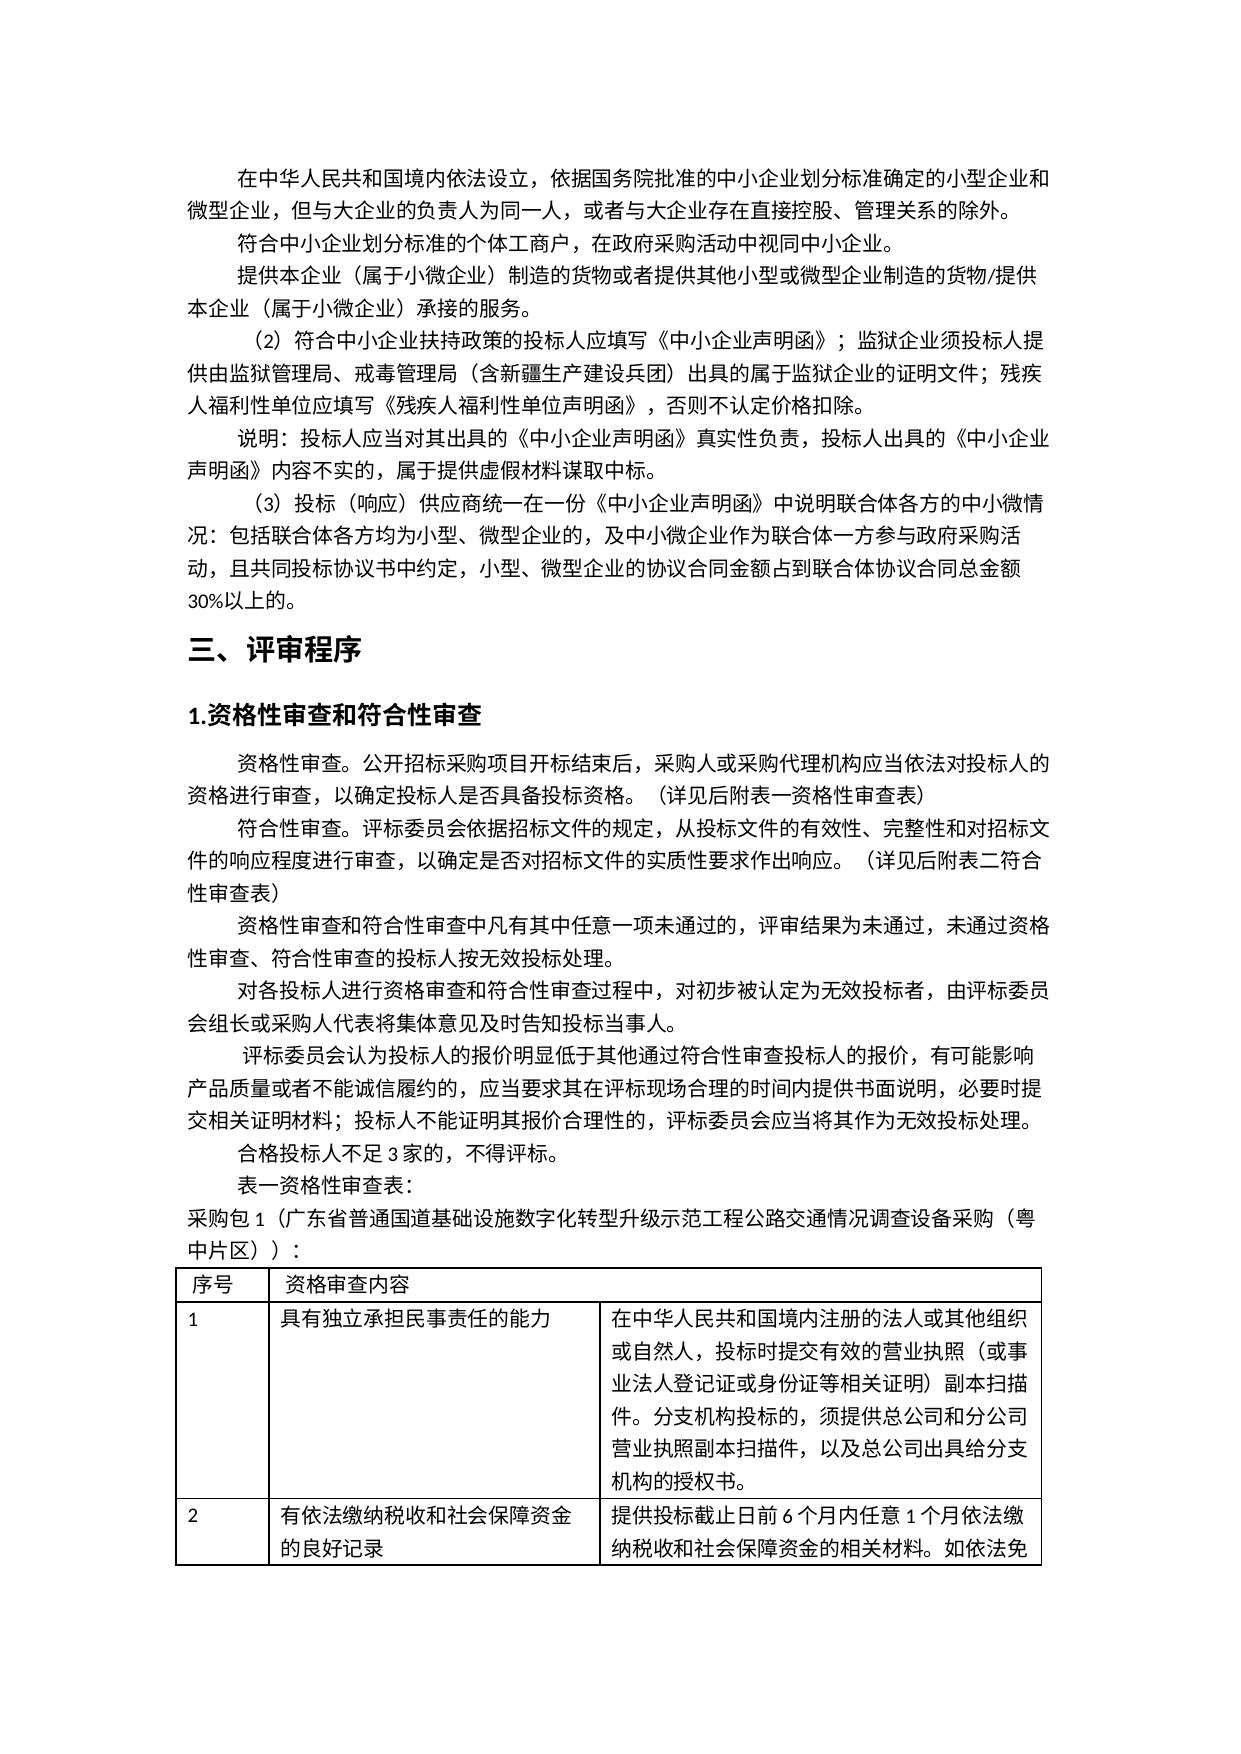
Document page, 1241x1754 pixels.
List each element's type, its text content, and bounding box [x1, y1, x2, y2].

table_cell 在中华人民共和国境内注册的法人或其他组织或自然人，投标时提交有效的营业执照（或事业法人登记证或身份证等相关证明）副本扫描件。分支机构投标的，须提供总公司和分公司营业执照副本扫描件，以及总公司出具给分支机构的授权书。 [601, 1303, 1041, 1498]
text 三、评审程序 [187, 617, 1053, 682]
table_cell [601, 1499, 1041, 1564]
text 采购包1（广东省普通国道基础设施数字化转型升级示范工程公路交通情况调查设备采购（粤中片区））： [187, 1202, 1053, 1267]
text 评标委员会认为投标人的报价明显低于其他通过符合性审查投标人的报价，有可能影响产品质量或者不能诚信履约的，应当要求其在评标现场合理的时间内提供书面说明，必要时提交相关证明材料；投标人不能证明其报价合理性的，评标委员会应当将其作为无效投标处理。 [187, 1039, 1053, 1137]
text （2）符合中小企业扶持政策的投标人应填写《中小企业声明函》；监狱企业须投标人提供由监狱管理局、戒毒管理局（含新疆生产建设兵团）出具的属于监狱企业的证明文件；残疾人福利性单位应填写《残疾人福利性单位声明函》，否则不认定价格扣除。 [187, 324, 1053, 422]
text 合格投标人不足3家的，不得评标。 [187, 1137, 1053, 1169]
text （3）投标（响应）供应商统一在一份《中小企业声明函》中说明联合体各方的中小微情况：包括联合体各方均为小型、微型企业的，及中小微企业作为联合体一方参与政府采购活动，且共同投标协议书中约定，小型、微型企业的协议合同金额占到联合体协议合同总金额30%以上的。 [187, 487, 1053, 617]
table_header 序号 [177, 1269, 268, 1301]
text 对各投标人进行资格审查和符合性审查过程中，对初步被认定为无效投标者，由评标委员会组长或采购人代表将集体意见及时告知投标当事人。 [187, 974, 1053, 1039]
text 说明：投标人应当对其出具的《中小企业声明函》真实性负责，投标人出具的《中小企业声明函》内容不实的，属于提供虚假材料谋取中标。 [187, 422, 1053, 487]
text 符合性审查。评标委员会依据招标文件的规定，从投标文件的有效性、完整性和对招标文件的响应程度进行审查，以确定是否对招标文件的实质性要求作出响应。（详见后附表二符合性审查表） [187, 812, 1053, 909]
table_cell 有依法缴纳税收和社会保障资金的良好记录 [270, 1499, 599, 1564]
table_cell 具有独立承担民事责任的能力 [270, 1303, 599, 1498]
table_header 资格审查内容 [270, 1269, 1041, 1301]
table_cell 1 [177, 1303, 268, 1498]
table_cell 2 [177, 1499, 268, 1564]
text 1.资格性审查和符合性审查 [187, 682, 1053, 747]
text 资格性审查。公开招标采购项目开标结束后，采购人或采购代理机构应当依法对投标人的资格进行审查，以确定投标人是否具备投标资格。（详见后附表一资格性审查表） [187, 747, 1053, 812]
text 在中华人民共和国境内依法设立，依据国务院批准的中小企业划分标准确定的小型企业和微型企业，但与大企业的负责人为同一人，或者与大企业存在直接控股、管理关系的除外。 [187, 162, 1053, 227]
text 符合中小企业划分标准的个体工商户，在政府采购活动中视同中小企业。 [187, 227, 1053, 259]
text 表一资格性审查表： [187, 1169, 1053, 1202]
text 提供本企业（属于小微企业）制造的货物或者提供其他小型或微型企业制造的货物/提供本企业（属于小微企业）承接的服务。 [187, 259, 1053, 324]
text 资格性审查和符合性审查中凡有其中任意一项未通过的，评审结果为未通过，未通过资格性审查、符合性审查的投标人按无效投标处理。 [187, 909, 1053, 974]
